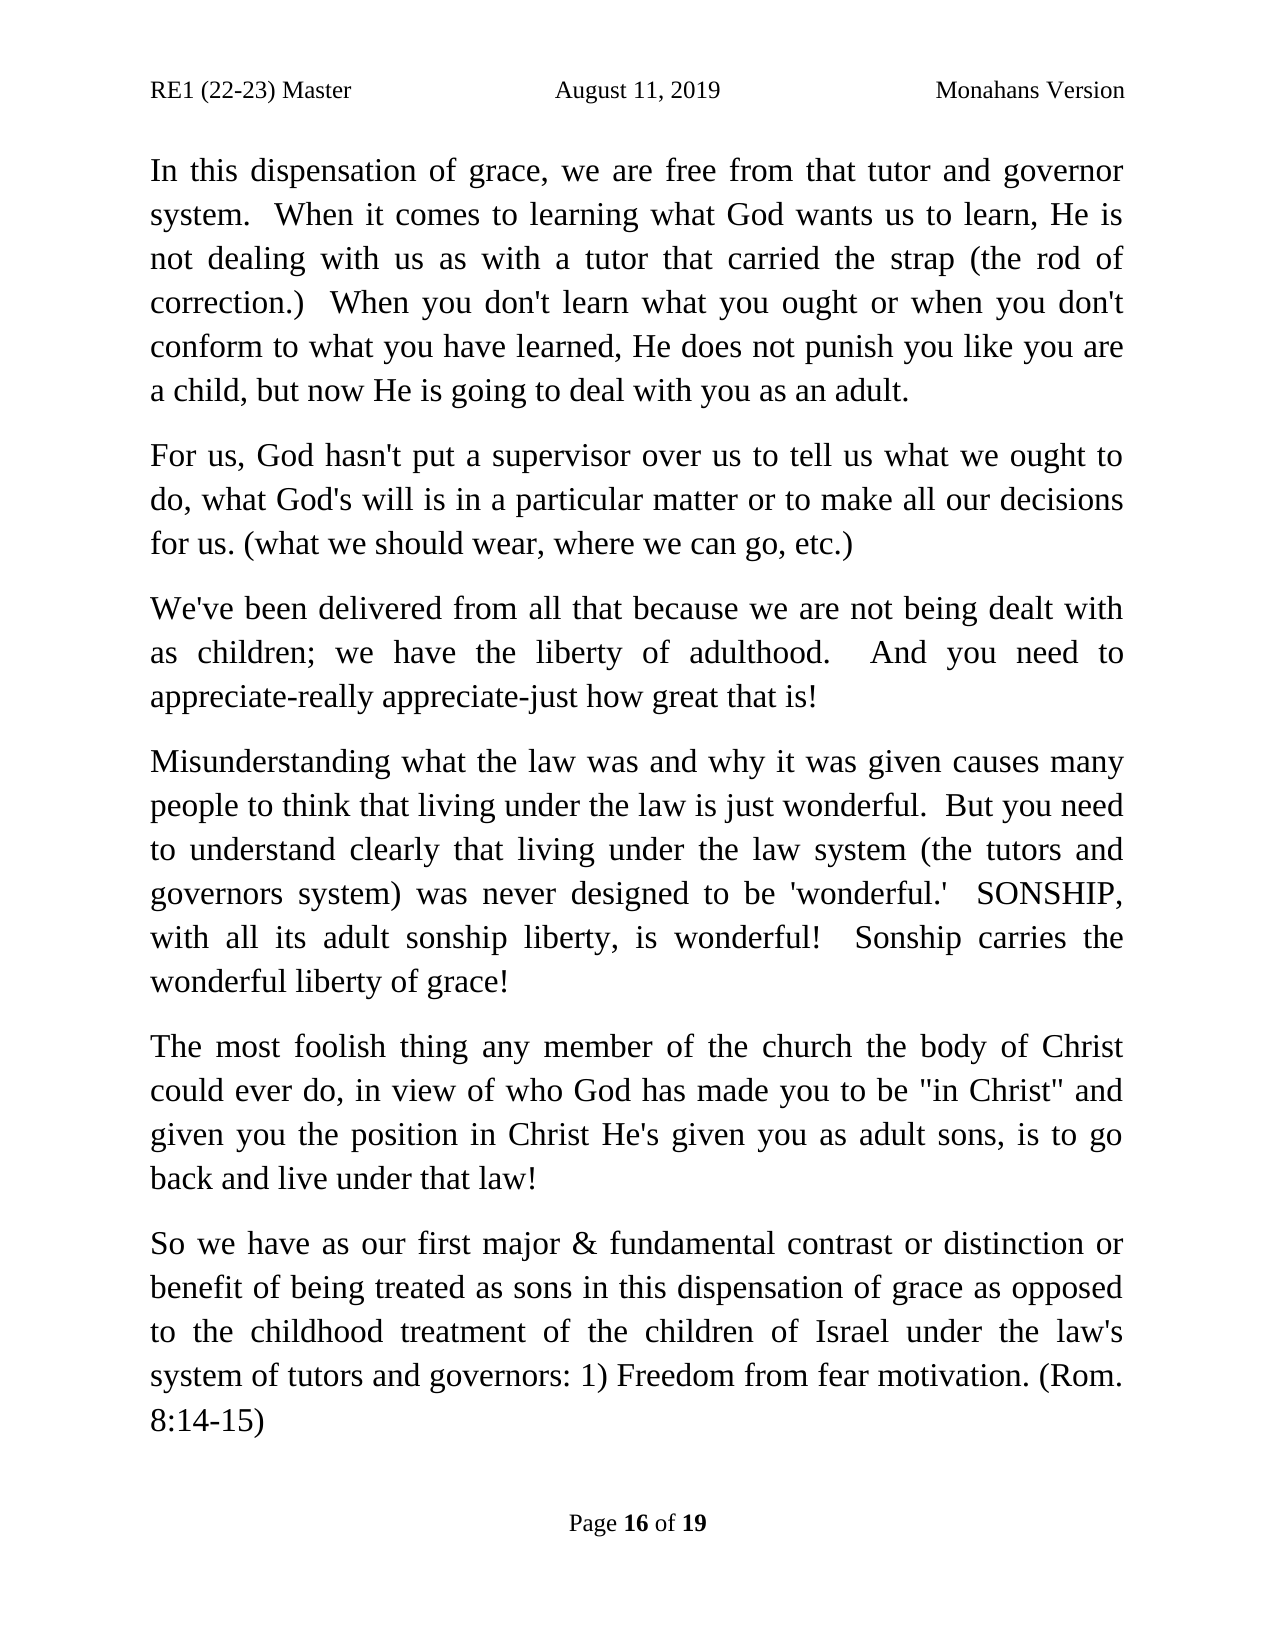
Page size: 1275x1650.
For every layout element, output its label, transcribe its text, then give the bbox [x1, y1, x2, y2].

text In this dispensation of grace, we are free from that tutor and governor system. When it comes to learning what God wants us to learn, He is not dealing with us as with a tutor that carried the strap (the rod of correction.) When you don't learn what you ought or when you don't conform to what you have learned, He does not punish you like you are a child, but now He is going to deal with you as an adult. [150, 150, 1125, 409]
text Misunderstanding what the law was and why it was given causes many people to think that living under the law is just wonderful. But you need to understand clearly that living under the law system (the tutors and governors system) was never designed to be 'wonderful.' SONSHIP, with all its adult sonship liberty, is wonderful! Sonship carries the wonderful liberty of grace! [150, 741, 1125, 1000]
text The most foolish thing any member of the church the body of Christ could ever do, in view of who God has made you to be "in Christ" and given you the position in Christ He's given you as adult sons, is to go back and live under that law! [150, 1026, 1125, 1197]
text So we have as our first major & fundamental contrast or distinction or benefit of being treated as sons in this dispensation of grace as opposed to the childhood treatment of the children of Israel under the law's system of tutors and governors: 1) Freedom from fear motivation. (Rom. 8:14-15) [150, 1223, 1125, 1438]
text For us, God hasn't put a supervisor over us to tell us what we ought to do, what God's will is in a particular matter or to make all our decisions for us. (what we should wear, where we can go, etc.) [150, 435, 1125, 562]
text We've been delivered from all that because we are not being dealt with as children; we have the liberty of adulthood. And you need to appreciate-really appreciate-just how great that is! [150, 588, 1125, 715]
